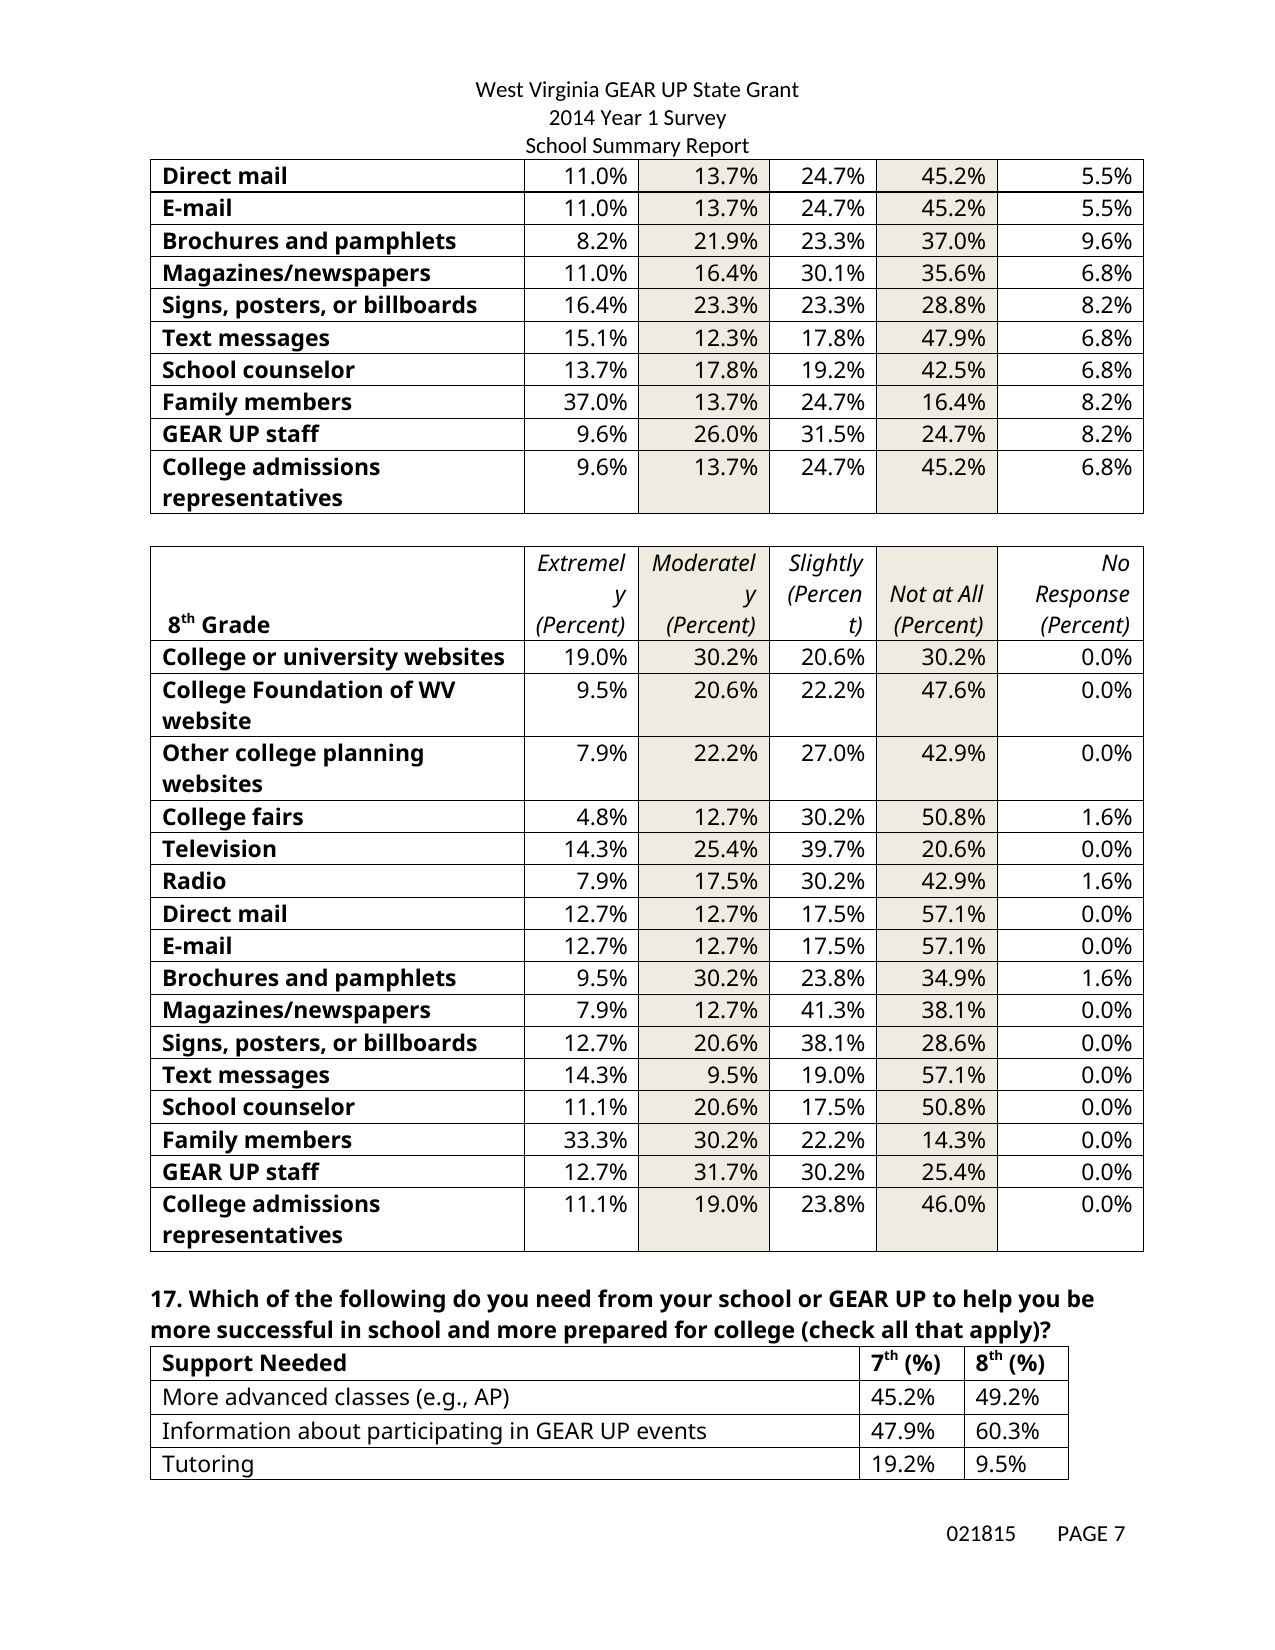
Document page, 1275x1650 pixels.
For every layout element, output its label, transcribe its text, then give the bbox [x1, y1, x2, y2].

table_cell 45.2% [877, 193, 997, 224]
table_cell 31.7% [639, 1156, 769, 1187]
table_cell 28.8% [877, 289, 997, 321]
table_cell 16.4% [639, 257, 769, 288]
table_cell E-mail [151, 193, 524, 224]
table_cell 9.5% [639, 1059, 769, 1090]
table_cell 1.6% [998, 865, 1143, 897]
table_cell 0.0% [998, 1091, 1143, 1123]
table_cell 24.7% [770, 193, 876, 224]
table_cell 23.8% [770, 962, 876, 993]
table_cell 0.0% [998, 833, 1143, 864]
table_cell 25.4% [877, 1156, 997, 1187]
table_cell 47.6% [877, 674, 997, 736]
table_cell GEAR UP staff [151, 419, 524, 450]
table_header Slightly (Percent) [770, 547, 876, 640]
table_cell 57.1% [877, 930, 997, 961]
table_cell 13.7% [525, 354, 638, 385]
table_cell 28.6% [877, 1027, 997, 1058]
table_cell 20.6% [770, 641, 876, 673]
table_header Extremely (Percent) [525, 547, 638, 640]
table_cell 24.7% [770, 451, 876, 513]
table_cell 49.2% [965, 1381, 1068, 1414]
table_cell 14.3% [525, 833, 638, 864]
table_cell GEAR UP staff [151, 1156, 524, 1187]
table_cell Other college planning websites [151, 737, 524, 800]
table_cell 20.6% [639, 1027, 769, 1058]
table_cell College Foundation of WV website [151, 674, 524, 736]
table_cell 13.7% [639, 160, 769, 191]
table_cell 13.7% [639, 451, 769, 513]
table_cell 7.9% [525, 995, 638, 1026]
table_cell 20.6% [639, 674, 769, 736]
table_cell 11.1% [525, 1188, 638, 1251]
table_header 8th (%) [965, 1347, 1068, 1380]
table_cell 1.6% [998, 801, 1143, 832]
table_cell 12.7% [525, 1156, 638, 1187]
table_cell 19.0% [525, 641, 638, 673]
table_header 7th (%) [860, 1347, 964, 1380]
table_cell 8.2% [998, 419, 1143, 450]
table_cell 46.0% [877, 1188, 997, 1251]
table_cell 57.1% [877, 1059, 997, 1090]
table_cell Radio [151, 865, 524, 897]
table_cell College admissions representatives [151, 1188, 524, 1251]
table_header Not at All (Percent) [877, 547, 997, 640]
table_cell School counselor [151, 1091, 524, 1123]
table_cell 9.6% [525, 419, 638, 450]
table_cell 30.2% [770, 865, 876, 897]
table_cell 60.3% [965, 1415, 1068, 1447]
table_cell 12.3% [639, 322, 769, 353]
table_cell 19.2% [860, 1448, 964, 1479]
table_cell 23.8% [770, 1188, 876, 1251]
table_cell 13.7% [639, 386, 769, 417]
table_cell 30.2% [770, 1156, 876, 1187]
table_cell 38.1% [877, 995, 997, 1026]
table_cell 0.0% [998, 674, 1143, 736]
table_cell 37.0% [525, 386, 638, 417]
table_cell 9.6% [525, 451, 638, 513]
table_cell Text messages [151, 322, 524, 353]
table_cell 14.3% [877, 1124, 997, 1155]
table_cell 42.9% [877, 865, 997, 897]
table_cell Television [151, 833, 524, 864]
table_cell 12.7% [639, 898, 769, 929]
table_cell Tutoring [151, 1448, 859, 1479]
table_header 8th Grade [151, 547, 524, 640]
table_cell 37.0% [877, 225, 997, 256]
table_cell 7.9% [525, 737, 638, 800]
table_cell 11.1% [525, 1091, 638, 1123]
table_cell 30.2% [877, 641, 997, 673]
table_cell 11.0% [525, 160, 638, 191]
table_cell 19.0% [639, 1188, 769, 1251]
table_header No Response (Percent) [998, 547, 1143, 640]
table_cell 6.8% [998, 354, 1143, 385]
table_cell College or university websites [151, 641, 524, 673]
table_cell 47.9% [860, 1415, 964, 1447]
table_cell Magazines/newspapers [151, 257, 524, 288]
table_cell 7.9% [525, 865, 638, 897]
table_cell 45.2% [860, 1381, 964, 1414]
table_cell 42.9% [877, 737, 997, 800]
table_cell 33.3% [525, 1124, 638, 1155]
table_cell 11.0% [525, 257, 638, 288]
table_cell Family members [151, 386, 524, 417]
table_cell 30.2% [639, 641, 769, 673]
table_cell 41.3% [770, 995, 876, 1026]
table_cell 17.5% [639, 865, 769, 897]
table_cell 8.2% [525, 225, 638, 256]
table_cell More advanced classes (e.g., AP) [151, 1381, 859, 1414]
table_cell 0.0% [998, 1188, 1143, 1251]
table_header Support Needed [151, 1347, 859, 1380]
table_cell College admissions representatives [151, 451, 524, 513]
table_cell 50.8% [877, 1091, 997, 1123]
table_cell 25.4% [639, 833, 769, 864]
table_cell 26.0% [639, 419, 769, 450]
table_cell 9.5% [965, 1448, 1068, 1479]
table_cell 21.9% [639, 225, 769, 256]
table_cell 45.2% [877, 160, 997, 191]
table_cell 16.4% [877, 386, 997, 417]
table_cell 12.7% [639, 801, 769, 832]
table_cell 31.5% [770, 419, 876, 450]
table_cell 24.7% [770, 160, 876, 191]
table_cell 34.9% [877, 962, 997, 993]
table_cell 0.0% [998, 641, 1143, 673]
table_cell 12.7% [525, 1027, 638, 1058]
table_cell 22.2% [770, 1124, 876, 1155]
table_cell 35.6% [877, 257, 997, 288]
table_cell 23.3% [639, 289, 769, 321]
table_cell 24.7% [877, 419, 997, 450]
table_cell 30.2% [639, 962, 769, 993]
table_cell 8.2% [998, 289, 1143, 321]
table_cell 15.1% [525, 322, 638, 353]
table_cell 38.1% [770, 1027, 876, 1058]
table_cell 5.5% [998, 160, 1143, 191]
table_cell 0.0% [998, 930, 1143, 961]
table_cell 11.0% [525, 193, 638, 224]
table_cell 17.8% [770, 322, 876, 353]
table_cell 23.3% [770, 289, 876, 321]
table_cell Brochures and pamphlets [151, 962, 524, 993]
table_cell 39.7% [770, 833, 876, 864]
table_cell Signs, posters, or billboards [151, 1027, 524, 1058]
table_cell 17.5% [770, 930, 876, 961]
table_cell Information about participating in GEAR UP events [151, 1415, 859, 1447]
text 17. Which of the following do you need from your school or GEAR UP to help you be more successful in school and more prepared for college (check all that apply)? [150, 1283, 1125, 1346]
table_cell Direct mail [151, 160, 524, 191]
table_cell 0.0% [998, 1059, 1143, 1090]
table_cell 27.0% [770, 737, 876, 800]
table_cell 6.8% [998, 257, 1143, 288]
table_cell 6.8% [998, 451, 1143, 513]
table_header Moderately (Percent) [639, 547, 769, 640]
table_cell 23.3% [770, 225, 876, 256]
table_cell 5.5% [998, 193, 1143, 224]
table_cell 19.2% [770, 354, 876, 385]
table_cell 0.0% [998, 1156, 1143, 1187]
table_cell 12.7% [639, 930, 769, 961]
table_cell 14.3% [525, 1059, 638, 1090]
table_cell Text messages [151, 1059, 524, 1090]
table_cell 19.0% [770, 1059, 876, 1090]
table_cell Brochures and pamphlets [151, 225, 524, 256]
table_cell 24.7% [770, 386, 876, 417]
table_cell 12.7% [639, 995, 769, 1026]
table_cell 42.5% [877, 354, 997, 385]
table_cell E-mail [151, 930, 524, 961]
table_cell 16.4% [525, 289, 638, 321]
table_cell 47.9% [877, 322, 997, 353]
table_cell 22.2% [639, 737, 769, 800]
table_cell Direct mail [151, 898, 524, 929]
table_cell 50.8% [877, 801, 997, 832]
table_cell 30.2% [639, 1124, 769, 1155]
table_cell 6.8% [998, 322, 1143, 353]
table_cell College fairs [151, 801, 524, 832]
table_cell 9.5% [525, 674, 638, 736]
table_cell 0.0% [998, 1027, 1143, 1058]
table_cell School counselor [151, 354, 524, 385]
table_cell 22.2% [770, 674, 876, 736]
table_cell 45.2% [877, 451, 997, 513]
table_cell 8.2% [998, 386, 1143, 417]
table_cell Signs, posters, or billboards [151, 289, 524, 321]
table_cell 20.6% [877, 833, 997, 864]
table_cell 57.1% [877, 898, 997, 929]
table_cell 17.5% [770, 1091, 876, 1123]
table_cell 12.7% [525, 930, 638, 961]
table_cell 13.7% [639, 193, 769, 224]
table_cell 17.8% [639, 354, 769, 385]
table_cell 0.0% [998, 995, 1143, 1026]
table_cell 1.6% [998, 962, 1143, 993]
table_cell 12.7% [525, 898, 638, 929]
table_cell 0.0% [998, 898, 1143, 929]
table_cell Family members [151, 1124, 524, 1155]
table_cell 30.2% [770, 801, 876, 832]
table_cell 0.0% [998, 737, 1143, 800]
table_cell 30.1% [770, 257, 876, 288]
table_cell 17.5% [770, 898, 876, 929]
table_cell 9.6% [998, 225, 1143, 256]
table_cell 0.0% [998, 1124, 1143, 1155]
table_cell 4.8% [525, 801, 638, 832]
table_cell 20.6% [639, 1091, 769, 1123]
table_cell Magazines/newspapers [151, 995, 524, 1026]
table_cell 9.5% [525, 962, 638, 993]
